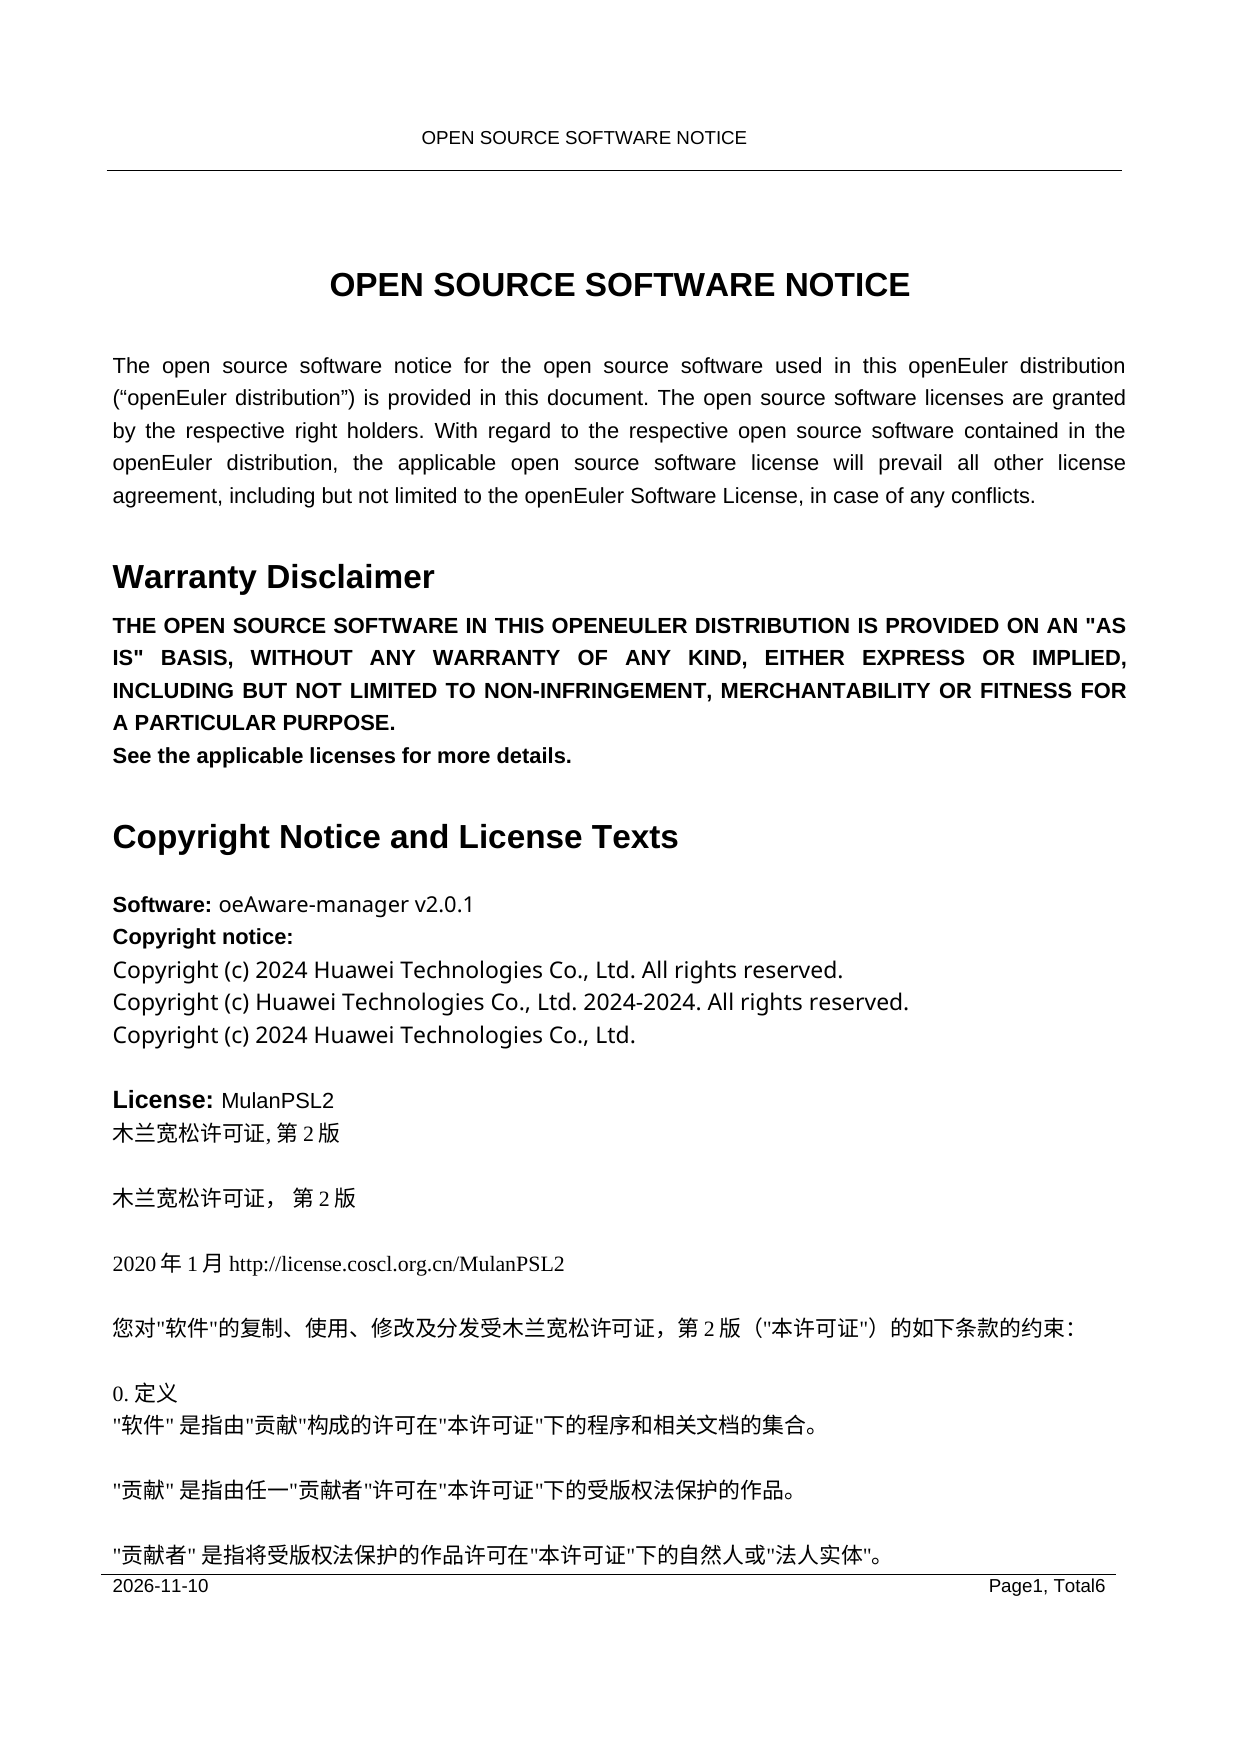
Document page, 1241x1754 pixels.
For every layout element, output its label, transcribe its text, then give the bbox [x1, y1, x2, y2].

text Copyright notice: [112, 921, 1128, 953]
text Software: oeAware-manager v2.0.1 [112, 888, 1128, 921]
text Warranty Disclaimer [112, 544, 1128, 609]
text OPEN SOURCE SOFTWARE NOTICE [112, 251, 1128, 316]
text License: MulanPSL2 [112, 1083, 1128, 1116]
text THE OPEN SOURCE SOFTWARE IN THIS OPENEULER DISTRIBUTION IS PROVIDED ON AN "AS IS" BASIS, WITHOUT ANY WARRANTY OF ANY KIND, EITHER EXPRESS OR IMPLIED, INCLUDING BUT NOT LIMITED TO NON-INFRINGEMENT, MERCHANTABILITY OR FITNESS FOR A PARTICULAR PURPOSE. See the applicable licenses for more details. [112, 609, 1128, 771]
text Copyright (c) 2024 Huawei Technologies Co., Ltd. All rights reserved. Copyright (c) Huawei Technologies Co., Ltd. 2024-2024. All rights reserved. Copyright (c) 2024 Huawei Technologies Co., Ltd. [112, 953, 1128, 1083]
text Copyright Notice and License Texts [112, 804, 1128, 869]
text The open source software notice for the open source software used in this openEuler distribution (“openEuler distribution”) is provided in this document. The open source software licenses are granted by the respective right holders. With regard to the respective open source software contained in the openEuler distribution, the applicable open source software license will prevail all other license agreement, including but not limited to the openEuler Software License, in case of any conflicts. [112, 349, 1128, 511]
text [112, 1116, 1128, 1571]
